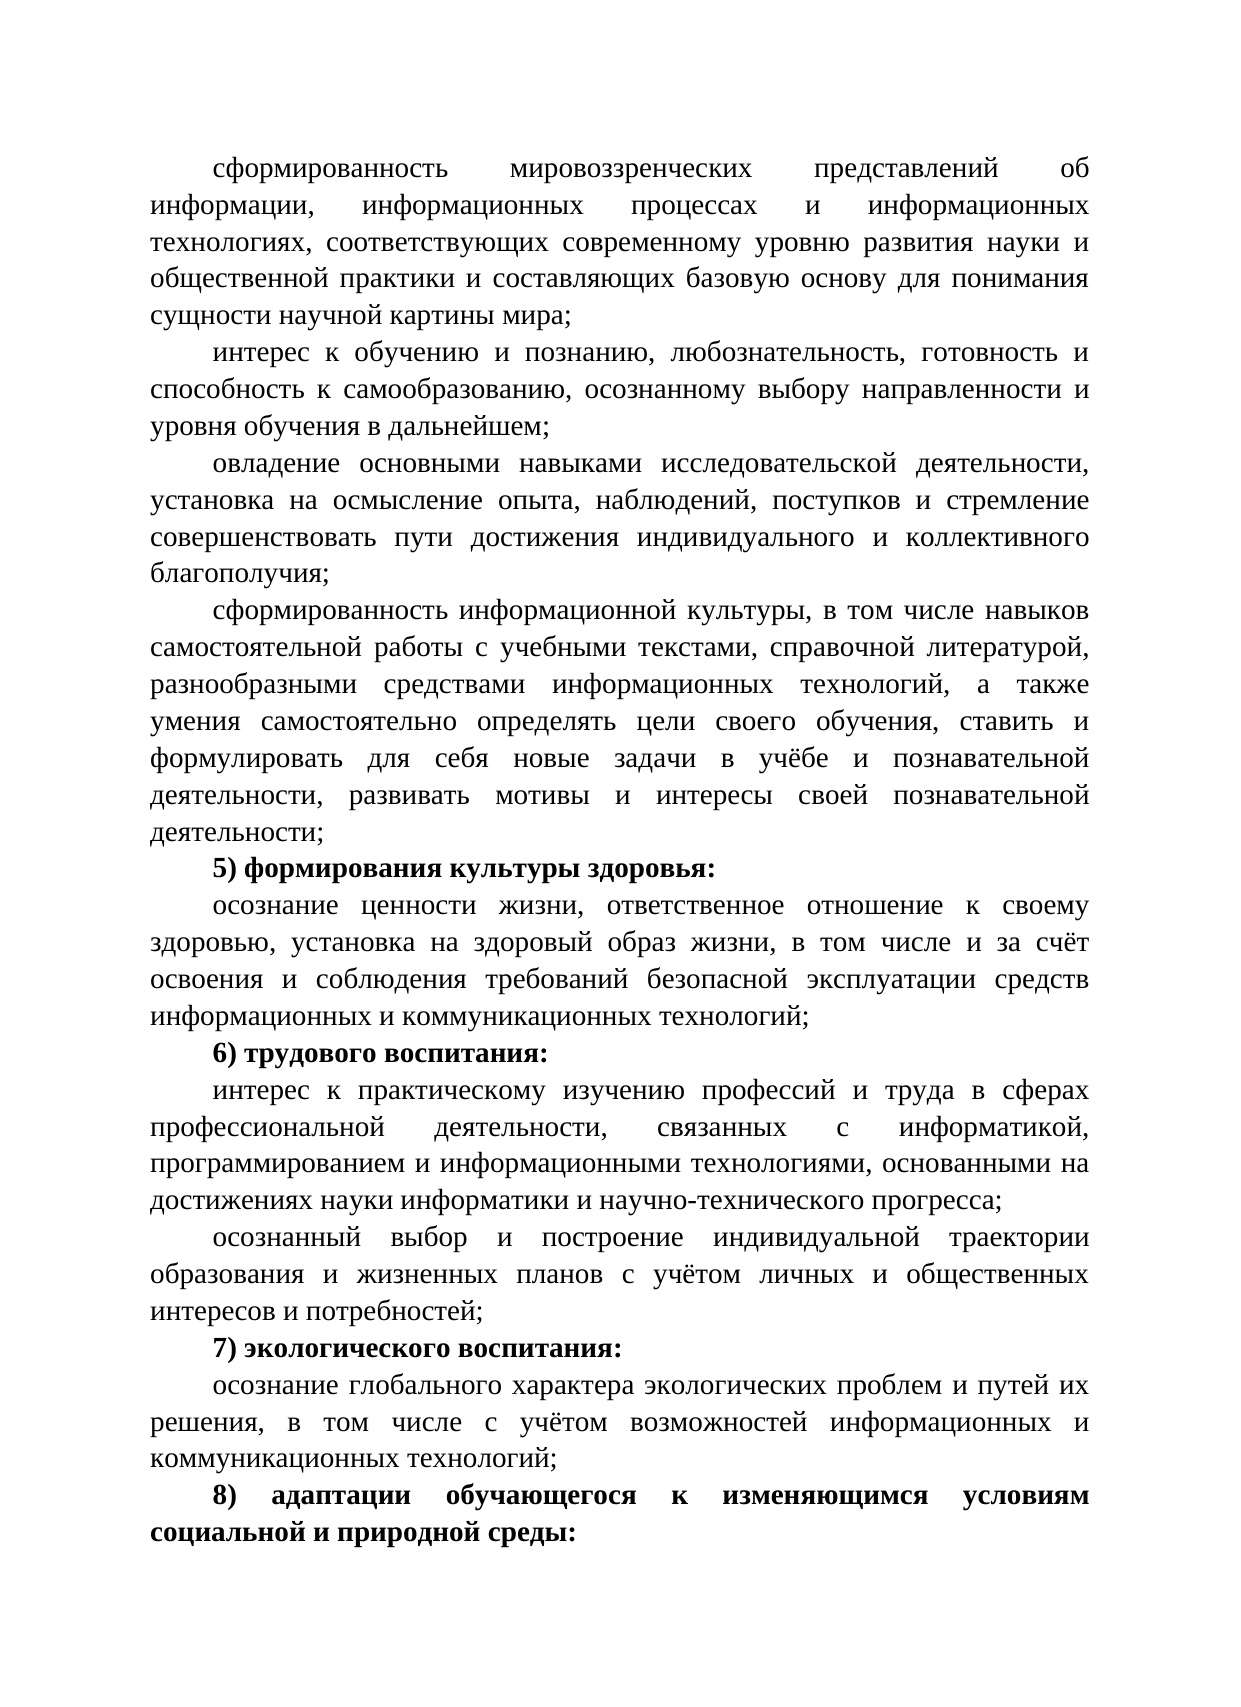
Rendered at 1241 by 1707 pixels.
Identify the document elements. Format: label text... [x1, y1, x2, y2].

text 6) трудового воспитания: [150, 1035, 1090, 1068]
text осознание глобального характера экологических проблем и путей их решения, в том числе с учётом возможностей информационных и коммуникационных технологий; [150, 1367, 1090, 1474]
text осознание ценности жизни, ответственное отношение к своему здоровью, установка на здоровый образ жизни, в том числе и за счёт освоения и соблюдения требований безопасной эксплуатации средств информационных и коммуникационных технологий; [150, 887, 1090, 1032]
text овладение основными навыками исследовательской деятельности, установка на осмысление опыта, наблюдений, поступков и стремление совершенствовать пути достижения индивидуального и коллективного благополучия; [150, 445, 1090, 589]
text осознанный выбор и построение индивидуальной траектории образования и жизненных планов с учётом личных и общественных интересов и потребностей; [150, 1219, 1090, 1327]
text интерес к практическому изучению профессий и труда в сферах профессиональной деятельности, связанных с информатикой, программированием и информационными технологиями, основанными на достижениях науки информатики и научно-технического прогресса; [150, 1072, 1090, 1216]
text 8) адаптации обучающегося к изменяющимся условиям социальной и природной среды: [150, 1477, 1090, 1548]
text 7) экологического воспитания: [150, 1330, 1090, 1363]
text интерес к обучению и познанию, любознательность, готовность и способность к самообразованию, осознанному выбору направленности и уровня обучения в дальнейшем; [150, 334, 1090, 442]
text сформированность мировоззренческих представлений об информации, информационных процессах и информационных технологиях, соответствующих современному уровню развития науки и общественной практики и составляющих базовую основу для понимания сущности научной картины мира; [150, 150, 1090, 331]
text сформированность информационной культуры, в том числе навыков самостоятельной работы с учебными текстами, справочной литературой, разнообразными средствами информационных технологий, а также умения самостоятельно определять цели своего обучения, ставить и формулировать для себя новые задачи в учёбе и познавательной деятельности, развивать мотивы и интересы своей познавательной деятельности; [150, 592, 1090, 847]
text 5) формирования культуры здоровья: [150, 851, 1090, 884]
